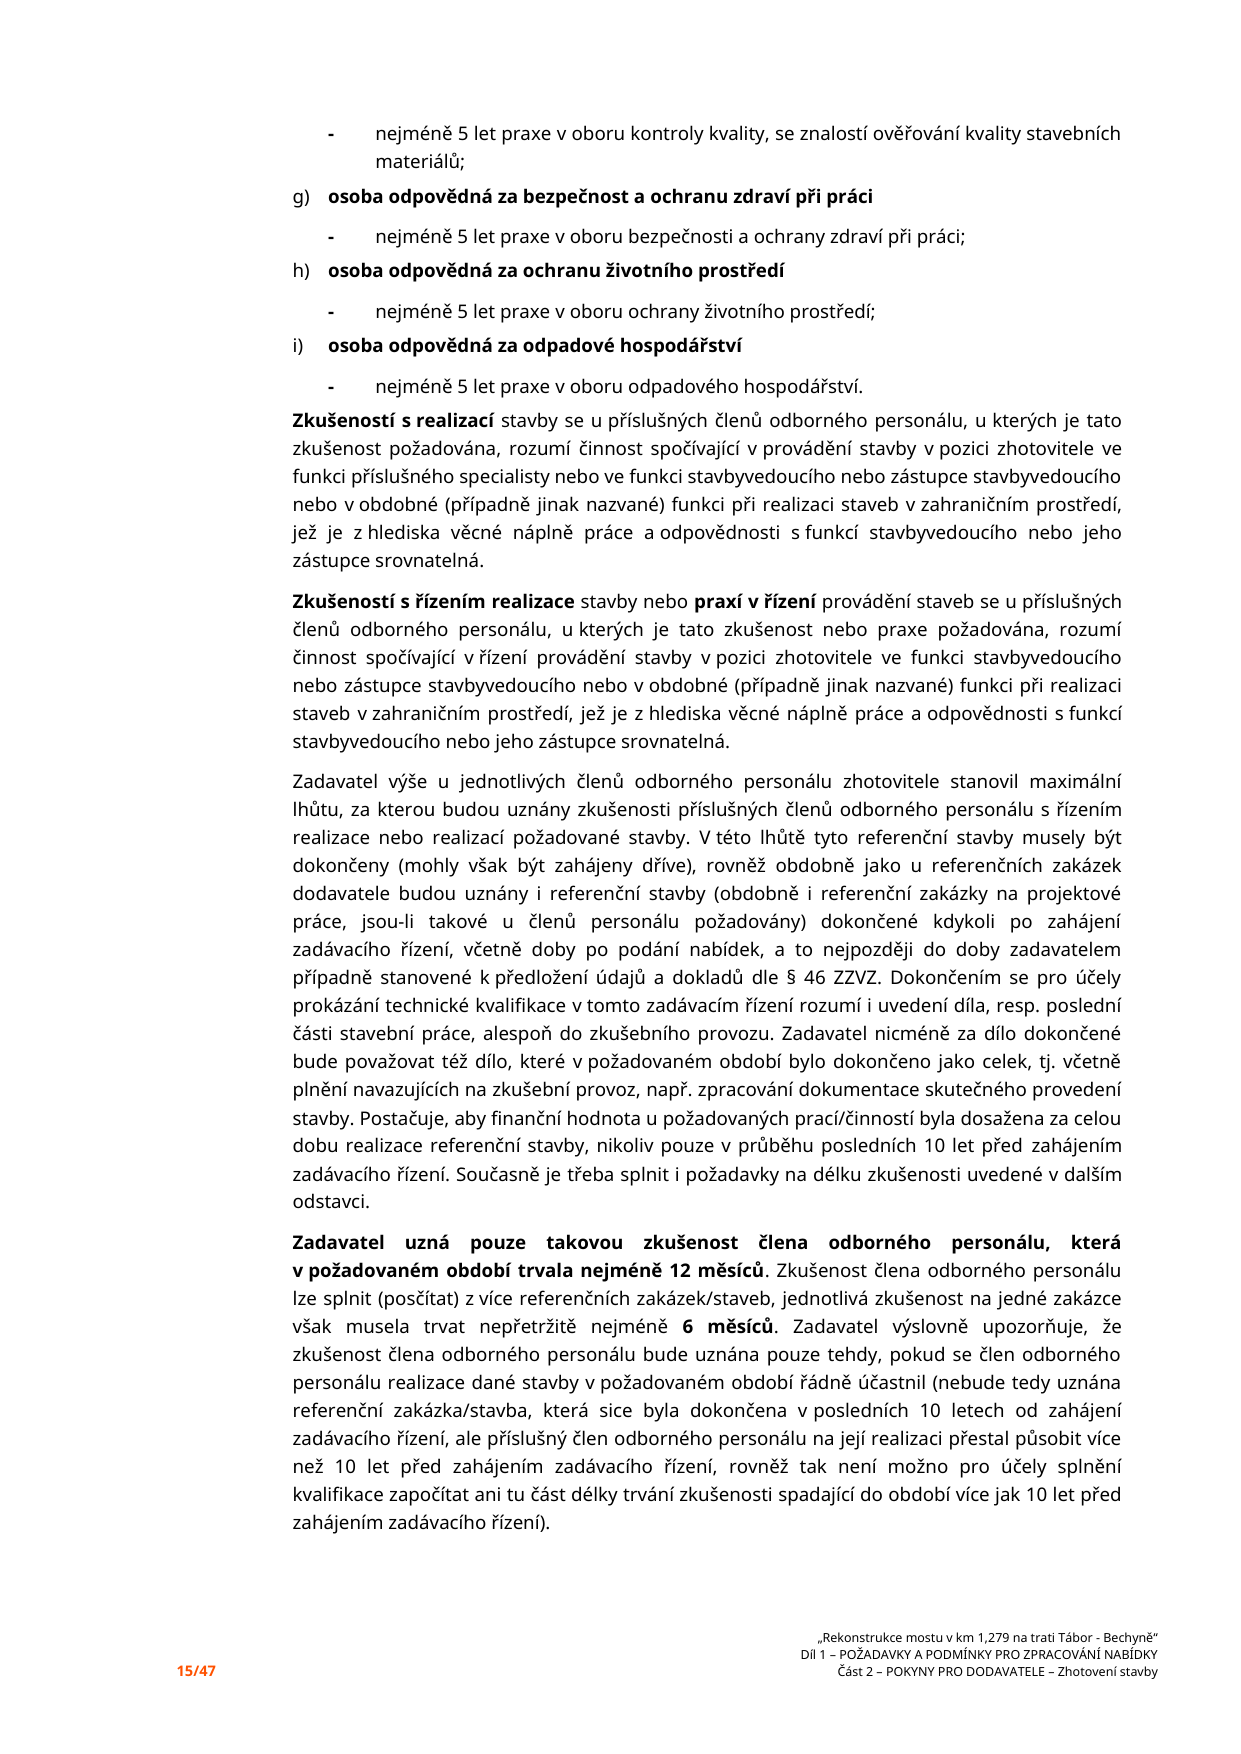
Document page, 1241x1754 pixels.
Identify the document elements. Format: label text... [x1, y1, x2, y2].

text Zadavatel uzná pouze takovou zkušenost člena odborného personálu, která v požadovaném období trvala nejméně 12 měsíců. Zkušenost člena odborného personálu lze splnit (posčítat) z více referenčních zakázek/staveb, jednotlivá zkušenost na jedné zakázce však musela trvat nepřetržitě nejméně 6 měsíců. Zadavatel výslovně upozorňuje, že zkušenost člena odborného personálu bude uznána pouze tehdy, pokud se člen odborného personálu realizace dané stavby v požadovaném období řádně účastnil (nebude tedy uznána referenční zakázka/stavba, která sice byla dokončena v posledních 10 letech od zahájení zadávacího řízení, ale příslušný člen odborného personálu na její realizaci přestal působit více než 10 let před zahájením zadávacího řízení, rovněž tak není možno pro účely splnění kvalifikace započítat ani tu část délky trvání zkušenosti spadající do období více jak 10 let před zahájením zadávacího řízení). [292, 1229, 1122, 1535]
text nejméně 5 let praxe v oboru odpadového hospodářství. [328, 373, 1122, 398]
text Zkušeností s realizací stavby se u příslušných členů odborného personálu, u kterých je tato zkušenost požadována, rozumí činnost spočívající v provádění stavby v pozici zhotovitele ve funkci příslušného specialisty nebo ve funkci stavbyvedoucího nebo zástupce stavbyvedoucího nebo v obdobné (případně jinak nazvané) funkci při realizaci staveb v zahraničním prostředí, jež je z hlediska věcné náplně práce a odpovědnosti s funkcí stavbyvedoucího nebo jeho zástupce srovnatelná. [292, 407, 1122, 573]
list osoba odpovědná za ochranu životního prostředí [292, 258, 1122, 283]
list nejméně 5 let praxe v oboru ochrany životního prostředí; [328, 298, 1122, 324]
list nejméně 5 let praxe v oboru kontroly kvality, se znalostí ověřování kvality stavebních materiálů; [328, 121, 1122, 174]
list nejméně 5 let praxe v oboru bezpečnosti a ochrany zdraví při práci; [328, 223, 1122, 249]
text Zkušeností s řízením realizace stavby nebo praxí v řízení provádění staveb se u příslušných členů odborného personálu, u kterých je tato zkušenost nebo praxe požadována, rozumí činnost spočívající v řízení provádění stavby v pozici zhotovitele ve funkci stavbyvedoucího nebo zástupce stavbyvedoucího nebo v obdobné (případně jinak nazvané) funkci při realizaci staveb v zahraničním prostředí, jež je z hlediska věcné náplně práce a odpovědnosti s funkcí stavbyvedoucího nebo jeho zástupce srovnatelná. [292, 588, 1122, 753]
list osoba odpovědná za bezpečnost a ochranu zdraví při práci [292, 183, 1122, 208]
text Zadavatel výše u jednotlivých členů odborného personálu zhotovitele stanovil maximální lhůtu, za kterou budou uznány zkušenosti příslušných členů odborného personálu s řízením realizace nebo realizací požadované stavby. V této lhůtě tyto referenční stavby musely být dokončeny (mohly však být zahájeny dříve), rovněž obdobně jako u referenčních zakázek dodavatele budou uznány i referenční stavby (obdobně i referenční zakázky na projektové práce, jsou-li takové u členů personálu požadovány) dokončené kdykoli po zahájení zadávacího řízení, včetně doby po podání nabídek, a to nejpozději do doby zadavatelem případně stanovené k předložení údajů a dokladů dle § 46 ZZVZ. Dokončením se pro účely prokázání technické kvalifikace v tomto zadávacím řízení rozumí i uvedení díla, resp. poslední části stavební práce, alespoň do zkušebního provozu. Zadavatel nicméně za dílo dokončené bude považovat též dílo, které v požadovaném období bylo dokončeno jako celek, tj. včetně plnění navazujících na zkušební provoz, např. zpracování dokumentace skutečného provedení stavby. Postačuje, aby finanční hodnota u požadovaných prací/činností byla dosažena za celou dobu realizace referenční stavby, nikoliv pouze v průběhu posledních 10 let před zahájením zadávacího řízení. Současně je třeba splnit i požadavky na délku zkušenosti uvedené v dalším odstavci. [292, 768, 1122, 1214]
list osoba odpovědná za odpadové hospodářství [292, 332, 1122, 358]
